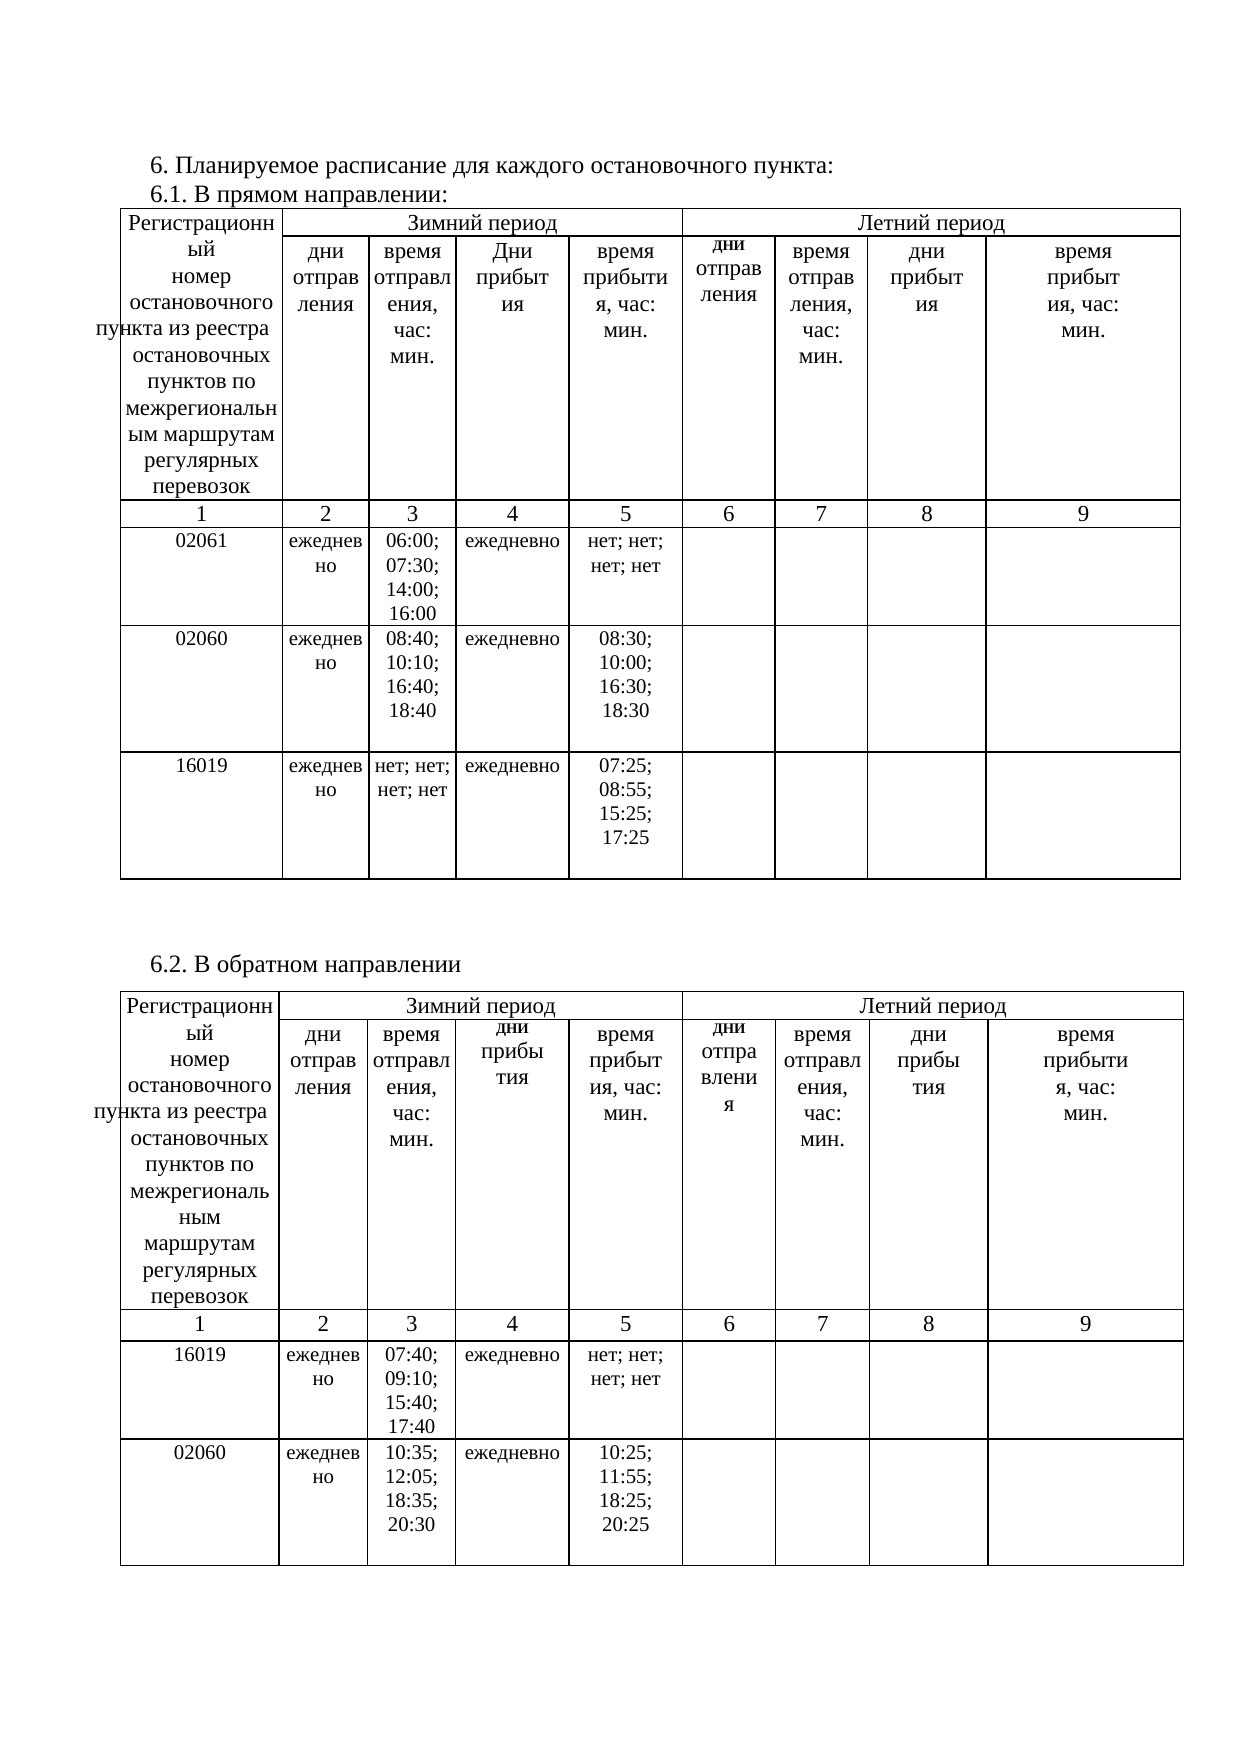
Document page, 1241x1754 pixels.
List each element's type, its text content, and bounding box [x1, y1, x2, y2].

table_cell 07:40; 09:10; 15:40; 17:40 [368, 1342, 455, 1438]
table_header Зимний период [280, 992, 682, 1018]
table_cell [987, 626, 1180, 751]
table_cell время прибыт ия, час: мин. [570, 1020, 682, 1308]
table_cell 7 [776, 1310, 869, 1340]
table_cell ежедневно [280, 1440, 367, 1565]
table_header Регистрационный номер остановочного пункта из реестра остановочных пунктов по межрегиональным маршрутам регулярных перевозок [121, 992, 278, 1308]
table_cell [776, 1342, 869, 1438]
table_cell [776, 626, 867, 751]
table_cell ДНИ отправ ления [683, 237, 774, 499]
table_cell [683, 626, 774, 751]
table_cell 02061 [121, 528, 282, 625]
table_cell 10:35; 12:05; 18:35; 20:30 [368, 1440, 455, 1565]
table_cell ежедневно [456, 1440, 568, 1565]
table_cell 4 [457, 501, 568, 527]
table_cell время прибыти я, час: мин. [989, 1020, 1183, 1308]
table_cell время прибыт ия, час: мин. [987, 237, 1180, 499]
table_cell ежедневно [457, 753, 568, 878]
table_cell [989, 1342, 1183, 1438]
table_cell 2 [283, 501, 368, 527]
table_cell Дни прибыт ия [457, 237, 568, 499]
table_cell [776, 528, 867, 625]
table_cell 02060 [121, 626, 282, 751]
table_cell 2 [280, 1310, 367, 1340]
table_cell [683, 1342, 775, 1438]
table_cell нет; нет; нет; нет [570, 1342, 682, 1438]
table_cell 6 [683, 1310, 775, 1340]
table_cell 3 [368, 1310, 455, 1340]
table_cell 08:30; 10:00; 16:30; 18:30 [570, 626, 682, 751]
table_cell 16019 [121, 1342, 278, 1438]
table_cell время прибыти я, час: мин. [570, 237, 682, 499]
table_cell дни прибыт ия [868, 237, 985, 499]
text 6.1. В прямом направлении: [150, 179, 1090, 207]
table_cell время отправл ения, час: мин. [368, 1020, 455, 1308]
table_cell ДНИ прибы тия [456, 1020, 568, 1308]
table_cell 6 [683, 501, 774, 527]
table_cell 8 [868, 501, 985, 527]
table_cell [987, 528, 1180, 625]
table_header Летний период [683, 992, 1183, 1018]
table_cell [683, 1440, 775, 1565]
table_header Летний период [683, 209, 1180, 235]
table_cell [868, 626, 985, 751]
table_cell 9 [989, 1310, 1183, 1340]
table_cell [870, 1440, 987, 1565]
table_cell [987, 753, 1180, 878]
table_cell 8 [870, 1310, 987, 1340]
table_header Регистрационный номер остановочного пункта из реестра остановочных пунктов по межрегиональным маршрутам регулярных перевозок [121, 209, 282, 499]
table_cell 1 [121, 501, 282, 527]
table_cell [683, 528, 774, 625]
table_header Зимний период [283, 209, 682, 235]
table_cell ежедневно [283, 753, 368, 878]
table_cell дни отправ ления [280, 1020, 367, 1308]
table_cell нет; нет; нет; нет [370, 753, 455, 878]
text 6. Планируемое расписание для каждого остановочного пункта: [150, 150, 1090, 179]
table_cell нет; нет; нет; нет [570, 528, 682, 625]
table_cell 07:25; 08:55; 15:25; 17:25 [570, 753, 682, 878]
table_cell ДНИ отпра влени я [683, 1020, 775, 1308]
table_cell дни отправ ления [283, 237, 368, 499]
table_cell дни прибы тия [870, 1020, 987, 1308]
table_cell [776, 1440, 869, 1565]
table_cell время отправл ения, час: мин. [370, 237, 455, 499]
table_cell [989, 1440, 1183, 1565]
table_cell 4 [456, 1310, 568, 1340]
table_cell ежедневно [280, 1342, 367, 1438]
table_cell 5 [570, 1310, 682, 1340]
table_cell 16019 [121, 753, 282, 878]
table_cell ежедневно [457, 626, 568, 751]
table_cell ежедневно [457, 528, 568, 625]
table_cell 10:25; 11:55; 18:25; 20:25 [570, 1440, 682, 1565]
table_cell 9 [987, 501, 1180, 527]
table_cell 7 [776, 501, 867, 527]
table_cell [868, 753, 985, 878]
table_cell 02060 [121, 1440, 278, 1565]
table_cell время отправл ения, час: мин. [776, 1020, 869, 1308]
table_cell [870, 1342, 987, 1438]
table_cell ежедневно [283, 528, 368, 625]
table_cell 1 [121, 1310, 278, 1340]
table_cell ежедневно [283, 626, 368, 751]
text 6.2. В обратном направлении [150, 949, 1090, 978]
table_cell 08:40; 10:10; 16:40; 18:40 [370, 626, 455, 751]
table_cell 3 [370, 501, 455, 527]
table_cell 06:00; 07:30; 14:00; 16:00 [370, 528, 455, 625]
table_cell [868, 528, 985, 625]
table_cell [683, 753, 774, 878]
table_cell ежедневно [456, 1342, 568, 1438]
table_cell 5 [570, 501, 682, 527]
table_cell время отправ ления, час: мин. [776, 237, 867, 499]
table_cell [776, 753, 867, 878]
